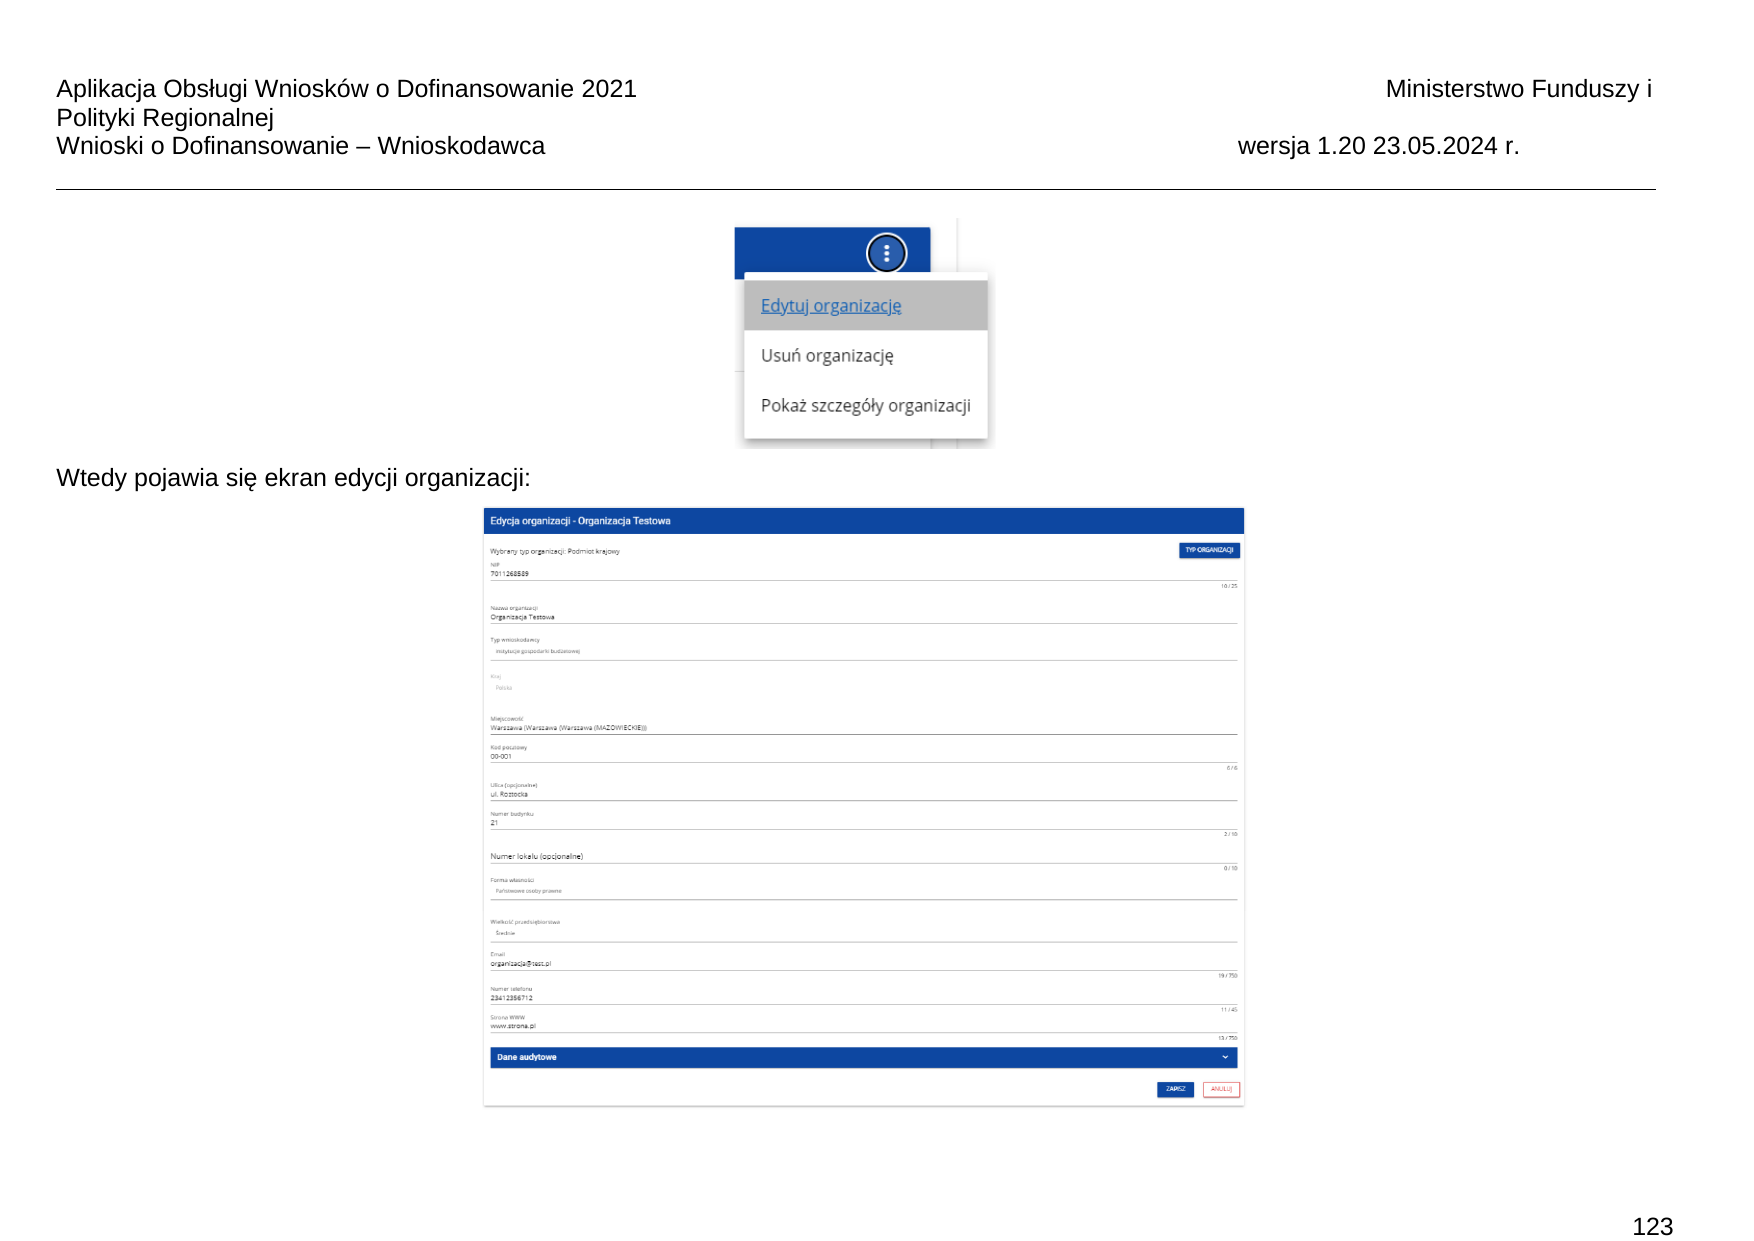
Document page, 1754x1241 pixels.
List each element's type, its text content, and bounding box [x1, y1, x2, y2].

text Wtedy pojawia się ekran edycji organizacji: [56, 463, 1674, 492]
picture [734, 218, 996, 449]
picture [482, 506, 1249, 1112]
